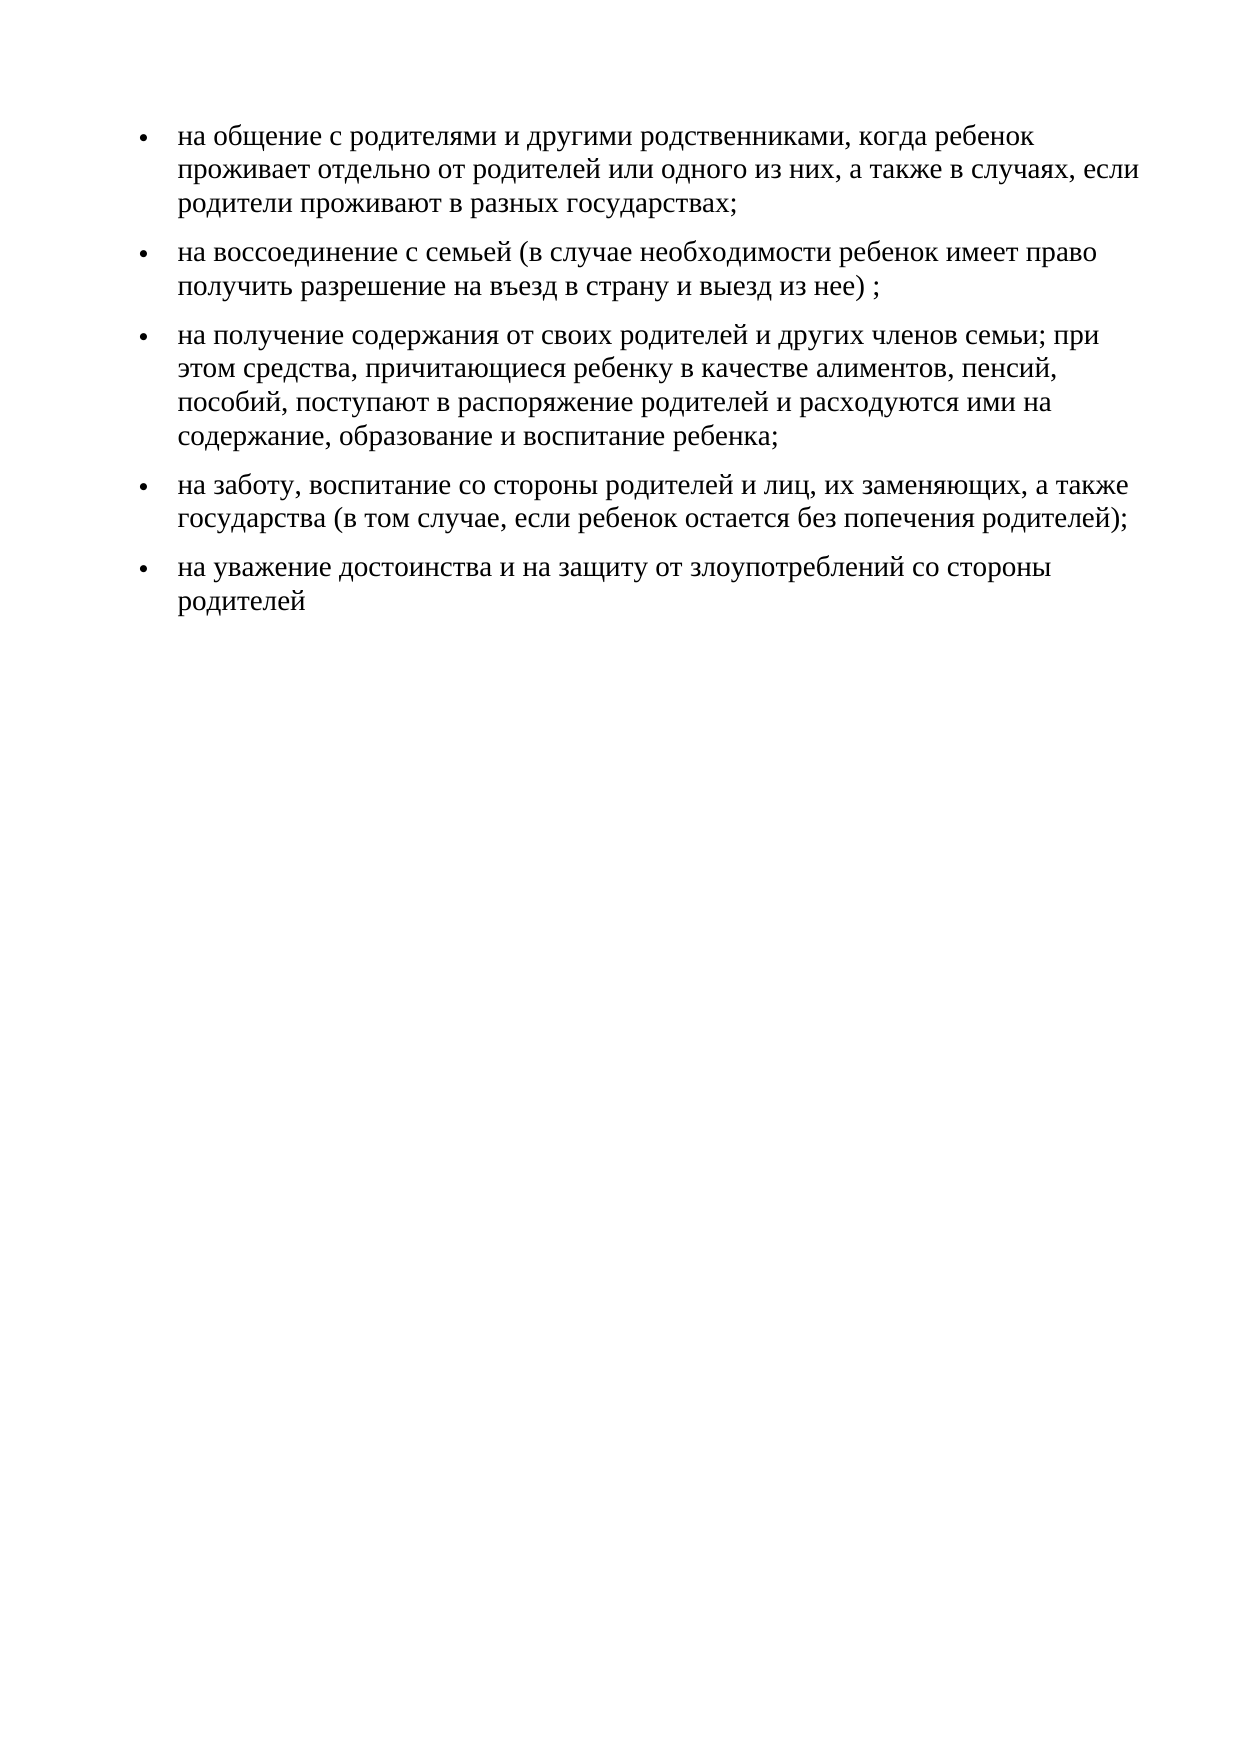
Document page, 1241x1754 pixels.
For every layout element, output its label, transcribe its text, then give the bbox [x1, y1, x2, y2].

list на общение с родителями и другими родственниками, когда ребенок проживает отдельно от родителей или одного из них, а также в случаях, если родители проживают в разных государствах; [140, 118, 1152, 219]
list на воссоединение с семьей (в случае необходимости ребенок имеет право получить разрешение на въезд в страну и выезд из нее) ; [140, 234, 1152, 301]
list на получение содержания от своих родителей и других членов семьи; при этом средства, причитающиеся ребенку в качестве алиментов, пенсий, пособий, поступают в распоряжение родителей и расходуются ими на содержание, образование и воспитание ребенка; [140, 317, 1152, 451]
list на заботу, воспитание со стороны родителей и лиц, их заменяющих, а также государства (в том случае, если ребенок остается без попечения родителей); [140, 467, 1152, 534]
list на уважение достоинства и на защиту от злоупотреблений со стороны родителей [140, 549, 1152, 617]
